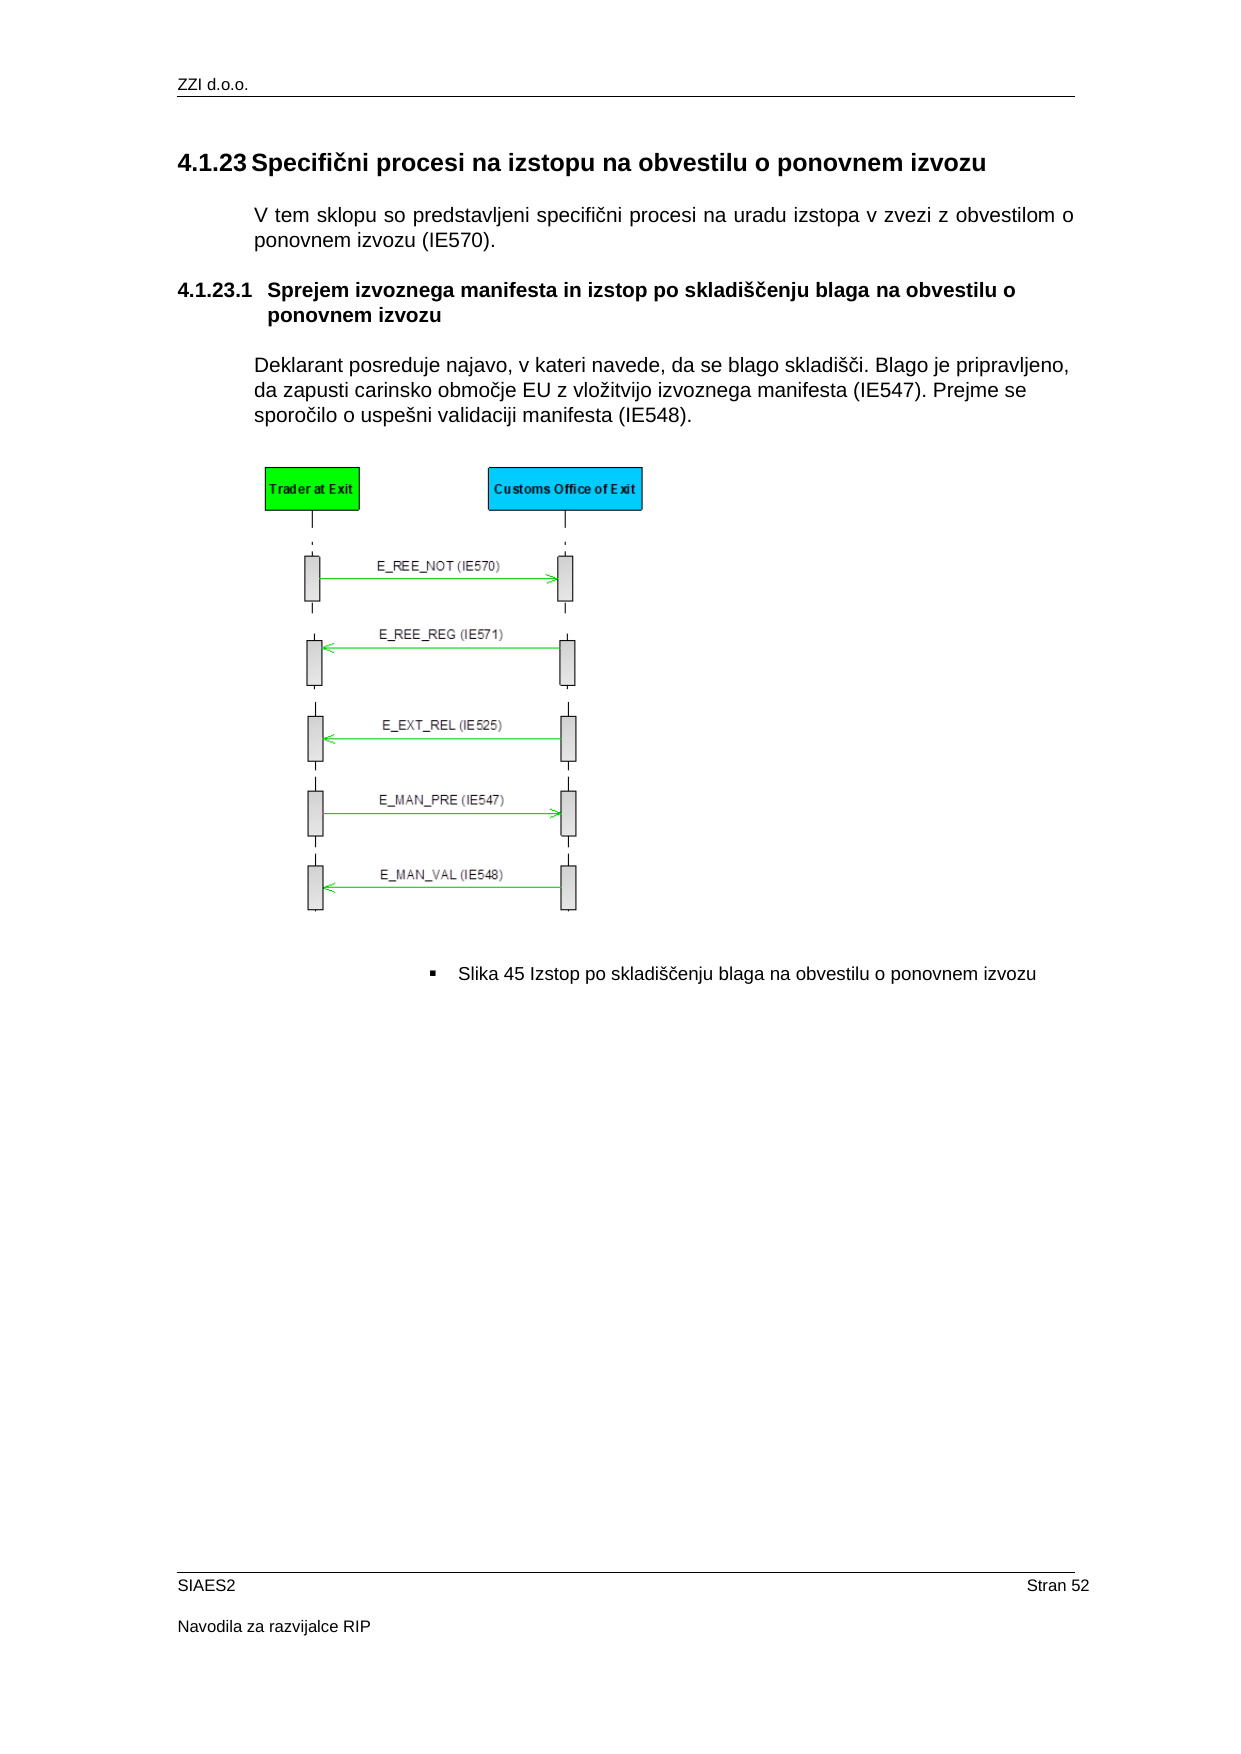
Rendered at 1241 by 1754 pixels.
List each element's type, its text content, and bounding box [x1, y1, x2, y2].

picture [251, 451, 664, 937]
subtitle Specifični procesi na izstopu na obvestilu o ponovnem izvozu [177, 148, 1075, 176]
text V tem sklopu so predstavljeni specifični procesi na uradu izstopa v zvezi z obvestilom o ponovnem izvozu (IE570). [254, 201, 1075, 251]
subtitle Sprejem izvoznega manifesta in izstop po skladiščenju blaga na obvestilu o ponovnem izvozu [177, 276, 1075, 326]
text Deklarant posreduje najavo, v kateri navede, da se blago skladišči. Blago je pripravljeno, da zapusti carinsko območje EU z vložitvijo izvoznega manifesta (IE547). Prejme se sporočilo o uspešni validaciji manifesta (IE548). [254, 351, 1075, 426]
